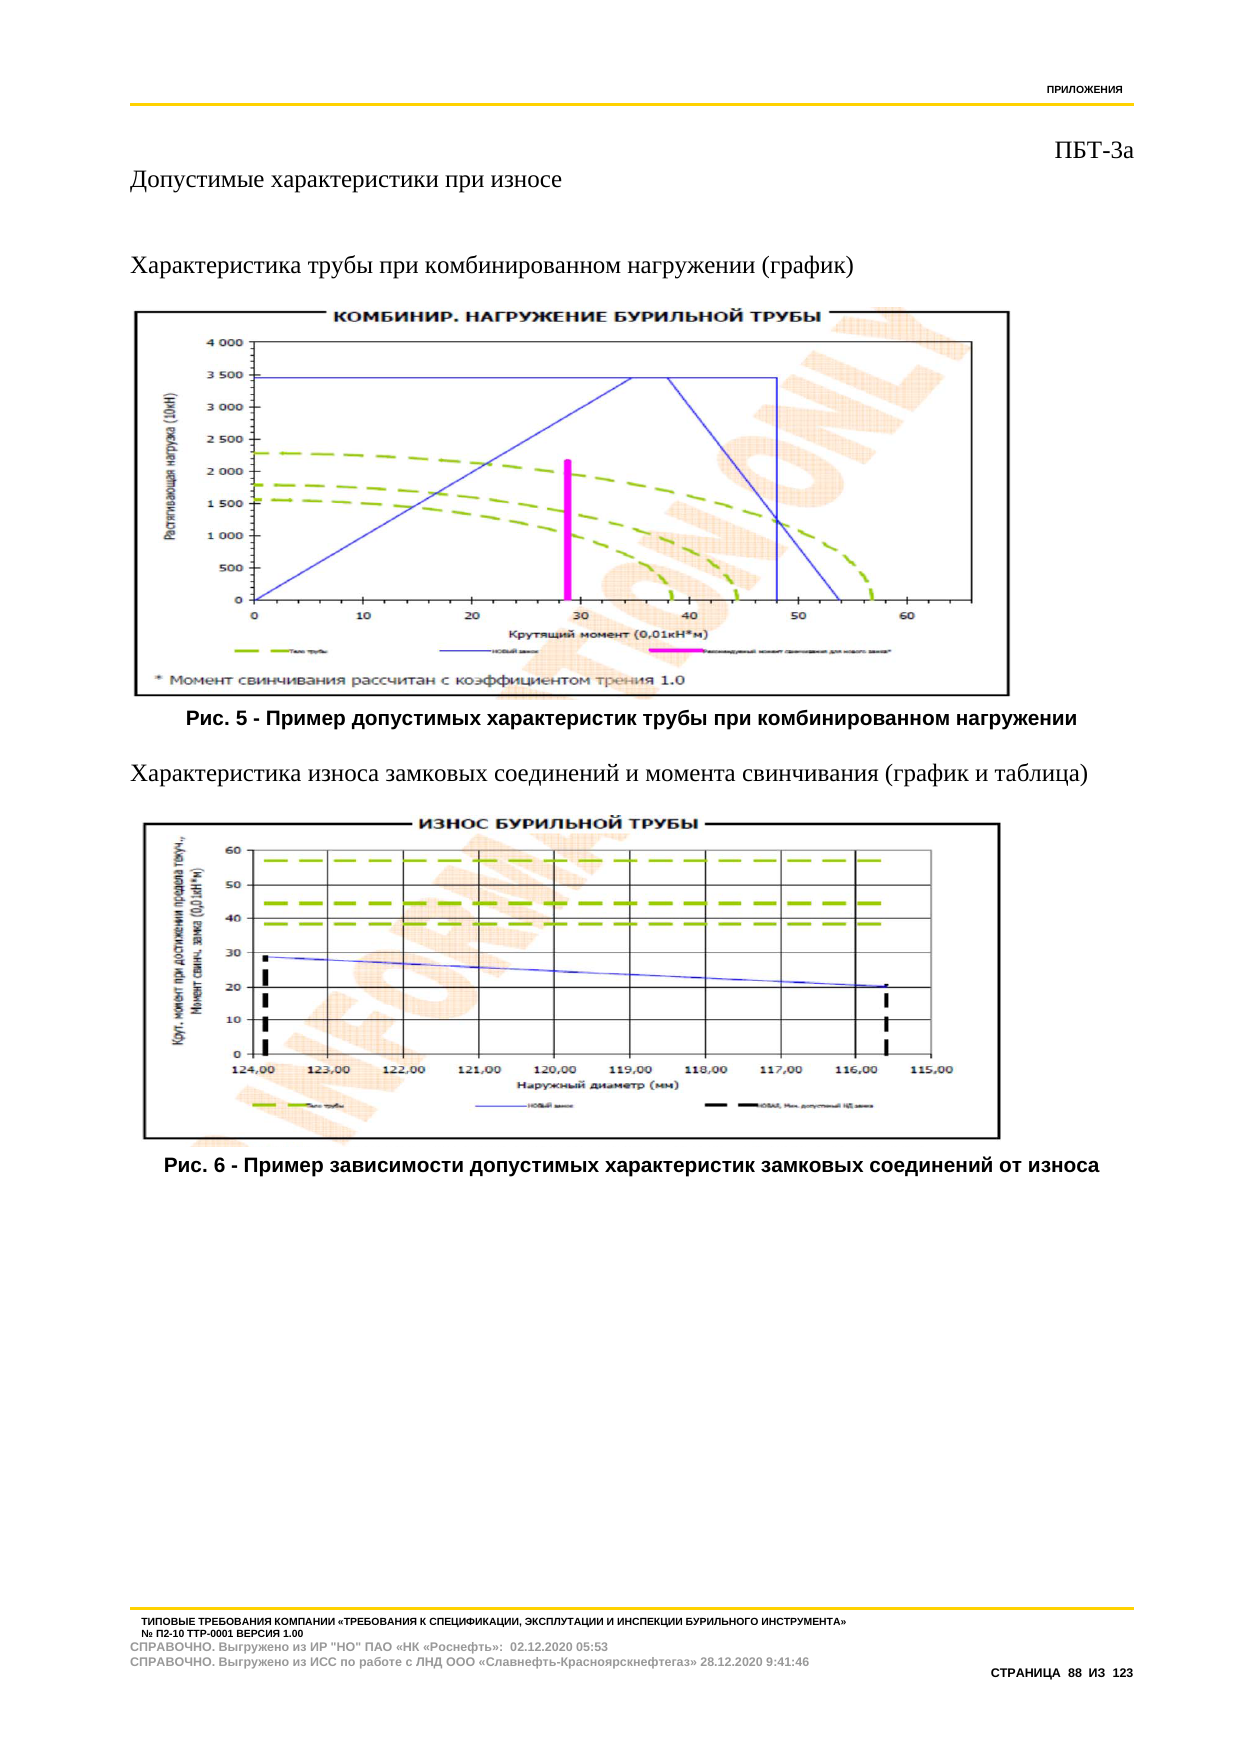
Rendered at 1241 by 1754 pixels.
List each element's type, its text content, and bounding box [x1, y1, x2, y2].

text ПБТ-3а [130, 135, 1134, 164]
text Рис. 6 - Пример зависимости допустимых характеристик замковых соединений от износа [130, 1153, 1134, 1177]
text Характеристика трубы при комбинированном нагружении (график) [130, 250, 1134, 279]
text Допустимые характеристики при износе [130, 164, 1134, 192]
text Рис. 5 - Пример допустимых характеристик трубы при комбинированном нагружении [130, 706, 1134, 729]
text Характеристика износа замковых соединений и момента свинчивания (график и таблица) [130, 758, 1134, 787]
picture [129, 815, 1016, 1147]
